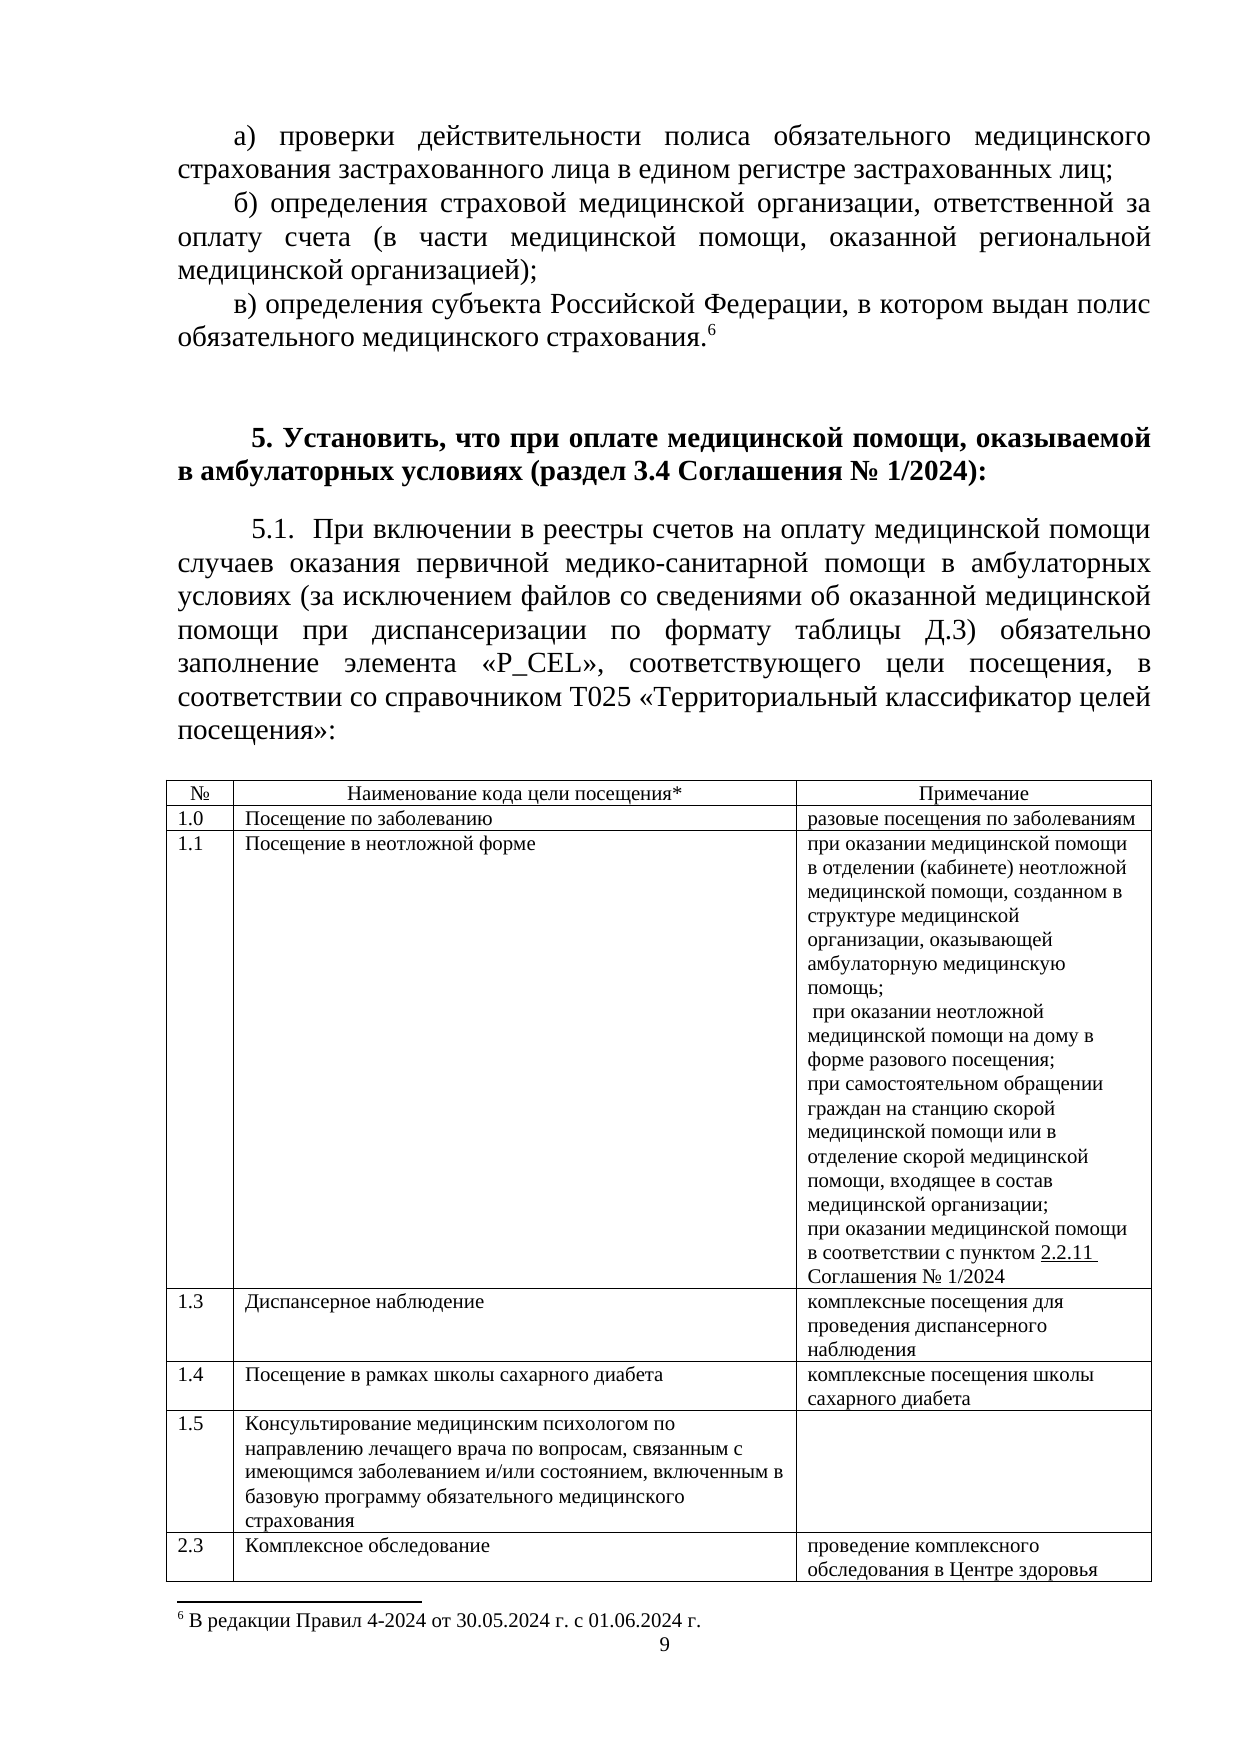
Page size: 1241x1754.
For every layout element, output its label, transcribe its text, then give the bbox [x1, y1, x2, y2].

table_cell Посещениe в неотложной форме [234, 831, 796, 1288]
text 5.1. При включении в реестры счетов на оплату медицинской помощи случаев оказания первичной медико-санитарной помощи в амбулаторных условиях (за исключением файлов со сведениями об оказанной медицинской помощи при диспансеризации по формату таблицы Д.3) обязательно заполнение элемента «P_CEL», соответствующего цели посещения, в соответствии со справочником Т025 «Территориальный классификатор целей посещения»: [177, 511, 1152, 746]
table_cell Консультирование медицинским психологом по направлению лечащего врача по вопросам, связанным с имеющимся заболеванием и/или состоянием, включенным в базовую программу обязательного медицинского страхования [234, 1411, 796, 1532]
table_cell комплексные посещения школы сахарного диабета [797, 1362, 1151, 1410]
text 5. Установить, что при оплате медицинской помощи, оказываемой в амбулаторных условиях (раздел 3.4 Соглашения № 1/2024): [177, 420, 1152, 487]
table_cell Комплексное обследование [234, 1533, 796, 1581]
table_cell [797, 1411, 1151, 1532]
table_header Наименование кода цели посещения* [234, 781, 796, 804]
text б) определения страховой медицинской организации, ответственной за оплату счета (в части медицинской помощи, оказанной региональной медицинской организацией); [177, 185, 1152, 286]
table_cell 1.5 [167, 1411, 233, 1532]
table_cell проведение комплексного обследования в Центре здоровья [797, 1533, 1151, 1581]
table_cell Диспансерное наблюдение [234, 1289, 796, 1361]
table_header Примечание [797, 781, 1151, 804]
table_cell комплексные посещения для проведения диспансерного наблюдения [797, 1289, 1151, 1361]
table_cell 1.1 [167, 831, 233, 1288]
table_cell 2.3 [167, 1533, 233, 1581]
table_cell Посещение по заболеванию [234, 806, 796, 830]
table_cell 1.4 [167, 1362, 233, 1410]
table_header № [167, 781, 233, 804]
table_cell Посещение в рамках школы сахарного диабета [234, 1362, 796, 1410]
table_cell разовые посещения по заболеваниям [797, 806, 1151, 830]
text а) проверки действительности полиса обязательного медицинского страхования застрахованного лица в едином регистре застрахованных лиц; [177, 118, 1152, 185]
table_cell 1.3 [167, 1289, 233, 1361]
table_cell при оказании медицинской помощи в отделении (кабинете) неотложной медицинской помощи, созданном в структуре медицинской организации, оказывающей амбулаторную медицинскую помощь; при оказании неотложной медицинской помощи на дому в форме разового посещения; при самостоятельном обращении граждан на станцию скорой медицинской помощи или в отделение скорой медицинской помощи, входящее в состав медицинской организации; при оказании медицинской помощи в соответствии с пунктом 2.2.11 Соглашения № 1/2024 [797, 831, 1151, 1288]
table_cell 1.0 [167, 806, 233, 830]
text в) определения субъекта Российской Федерации, в котором выдан полис обязательного медицинского страхования. [177, 286, 1152, 353]
